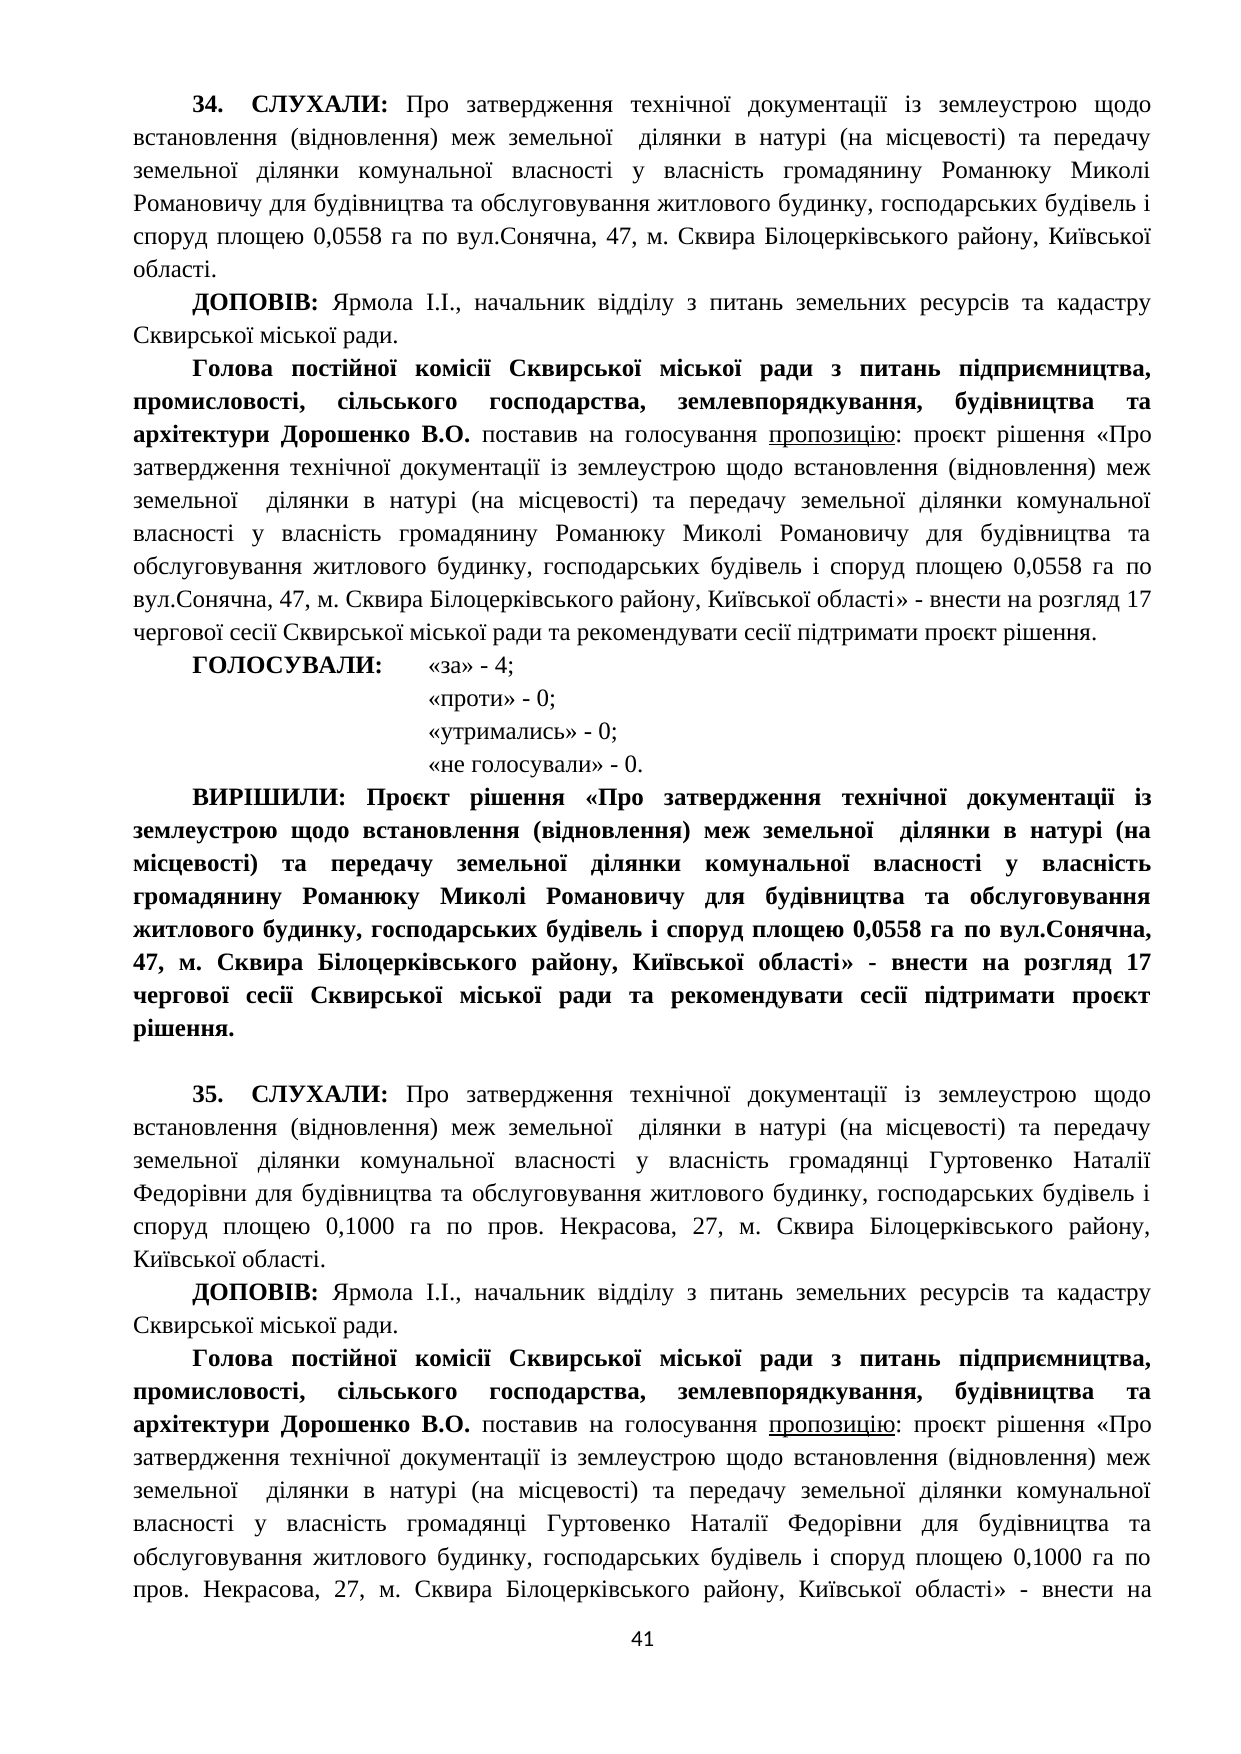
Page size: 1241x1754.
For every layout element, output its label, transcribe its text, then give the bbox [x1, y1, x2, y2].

list СЛУХАЛИ: Про затвердження технічної документації із землеустрою щодо встановлення (відновлення) меж земельної ділянки в натурі (на місцевості) та передачу земельної ділянки комунальної власності у власність громадянину Романюку Миколі Романовичу для будівництва та обслуговування житлового будинку, господарських будівель і споруд площею 0,0558 га по вул.Сонячна, 47, м. Сквира Білоцерківського району, Київської області. [133, 89, 1152, 282]
text Голова постійної комісії Сквирської міської ради з питань підприємництва, промисловості, сільського господарства, землевпорядкування, будівництва та архітектури Дорошенко В.О. поставив на голосування пропозицію: проєкт рішення «Про затвердження технічної документації із землеустрою щодо встановлення (відновлення) меж земельної ділянки в натурі (на місцевості) та передачу земельної ділянки комунальної власності у власність громадянину Романюку Миколі Романовичу для будівництва та обслуговування житлового будинку, господарських будівель і споруд площею 0,0558 га по вул.Сонячна, 47, м. Сквира Білоцерківського району, Київської області» - внести на розгляд 17 чергової сесії Сквирської міської ради та рекомендувати сесії підтримати проєкт рішення. [133, 353, 1152, 646]
list ДОПОВІВ: Ярмола І.І., начальник відділу з питань земельних ресурсів та кадастру Сквирської міської ради. [133, 287, 1152, 348]
list СЛУХАЛИ: Про затвердження технічної документації із землеустрою щодо встановлення (відновлення) меж земельної ділянки в натурі (на місцевості) та передачу земельної ділянки комунальної власності у власність громадянці Гуртовенко Наталії Федорівни для будівництва та обслуговування житлового будинку, господарських будівель і споруд площею 0,1000 га по пров. Некрасова, 27, м. Сквира Білоцерківського району, Київської області. [133, 1079, 1152, 1273]
list ДОПОВІВ: Ярмола І.І., начальник відділу з питань земельних ресурсів та кадастру Сквирської міської ради. [133, 1277, 1152, 1339]
list ГОЛОСУВАЛИ: «за» - 4; [133, 650, 1152, 679]
list ВИРІШИЛИ: Проєкт рішення «Про затвердження технічної документації із землеустрою щодо встановлення (відновлення) меж земельної ділянки в натурі (на місцевості) та передачу земельної ділянки комунальної власності у власність громадянину Романюку Миколі Романовичу для будівництва та обслуговування житлового будинку, господарських будівель і споруд площею 0,0558 га по вул.Сонячна, 47, м. Сквира Білоцерківського району, Київської області» - внести на розгляд 17 чергової сесії Сквирської міської ради та рекомендувати сесії підтримати проєкт рішення. [133, 782, 1152, 1042]
text «утримались» - 0; [133, 716, 1152, 745]
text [133, 1343, 1152, 1603]
text «проти» - 0; [133, 683, 1152, 712]
text «не голосували» - 0. [133, 749, 1152, 778]
